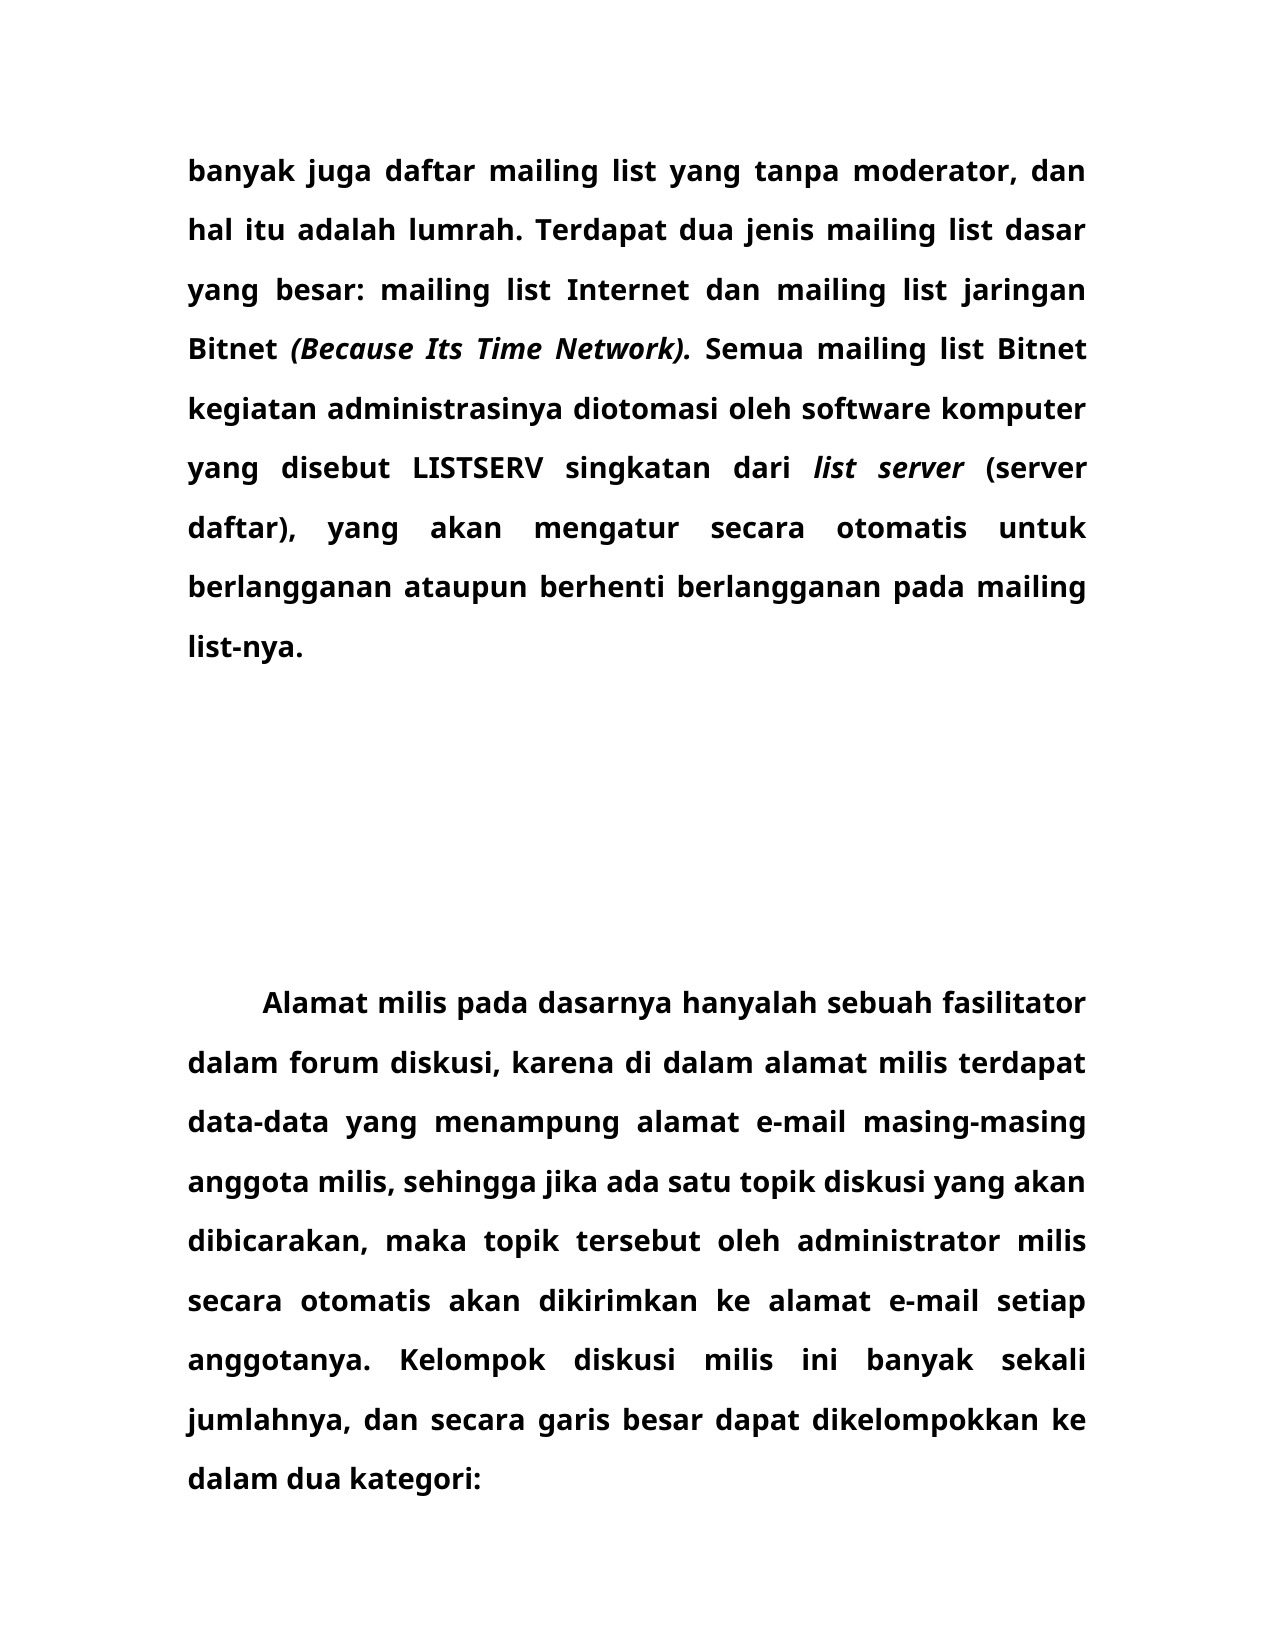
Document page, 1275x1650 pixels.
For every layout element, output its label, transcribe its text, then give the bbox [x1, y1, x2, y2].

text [187, 150, 1087, 666]
text Alamat milis pada dasarnya hanyalah sebuah fasilitator dalam forum diskusi, karena di dalam alamat milis terdapat data-data yang menampung alamat e-mail masing-masing anggota milis, sehingga jika ada satu topik diskusi yang akan dibicarakan, maka topik tersebut oleh administrator milis secara otomatis akan dikirimkan ke alamat e-mail setiap anggotanya. Kelompok diskusi milis ini banyak sekali jumlahnya, dan secara garis besar dapat dikelompokkan ke dalam dua kategori: [187, 983, 1087, 1498]
